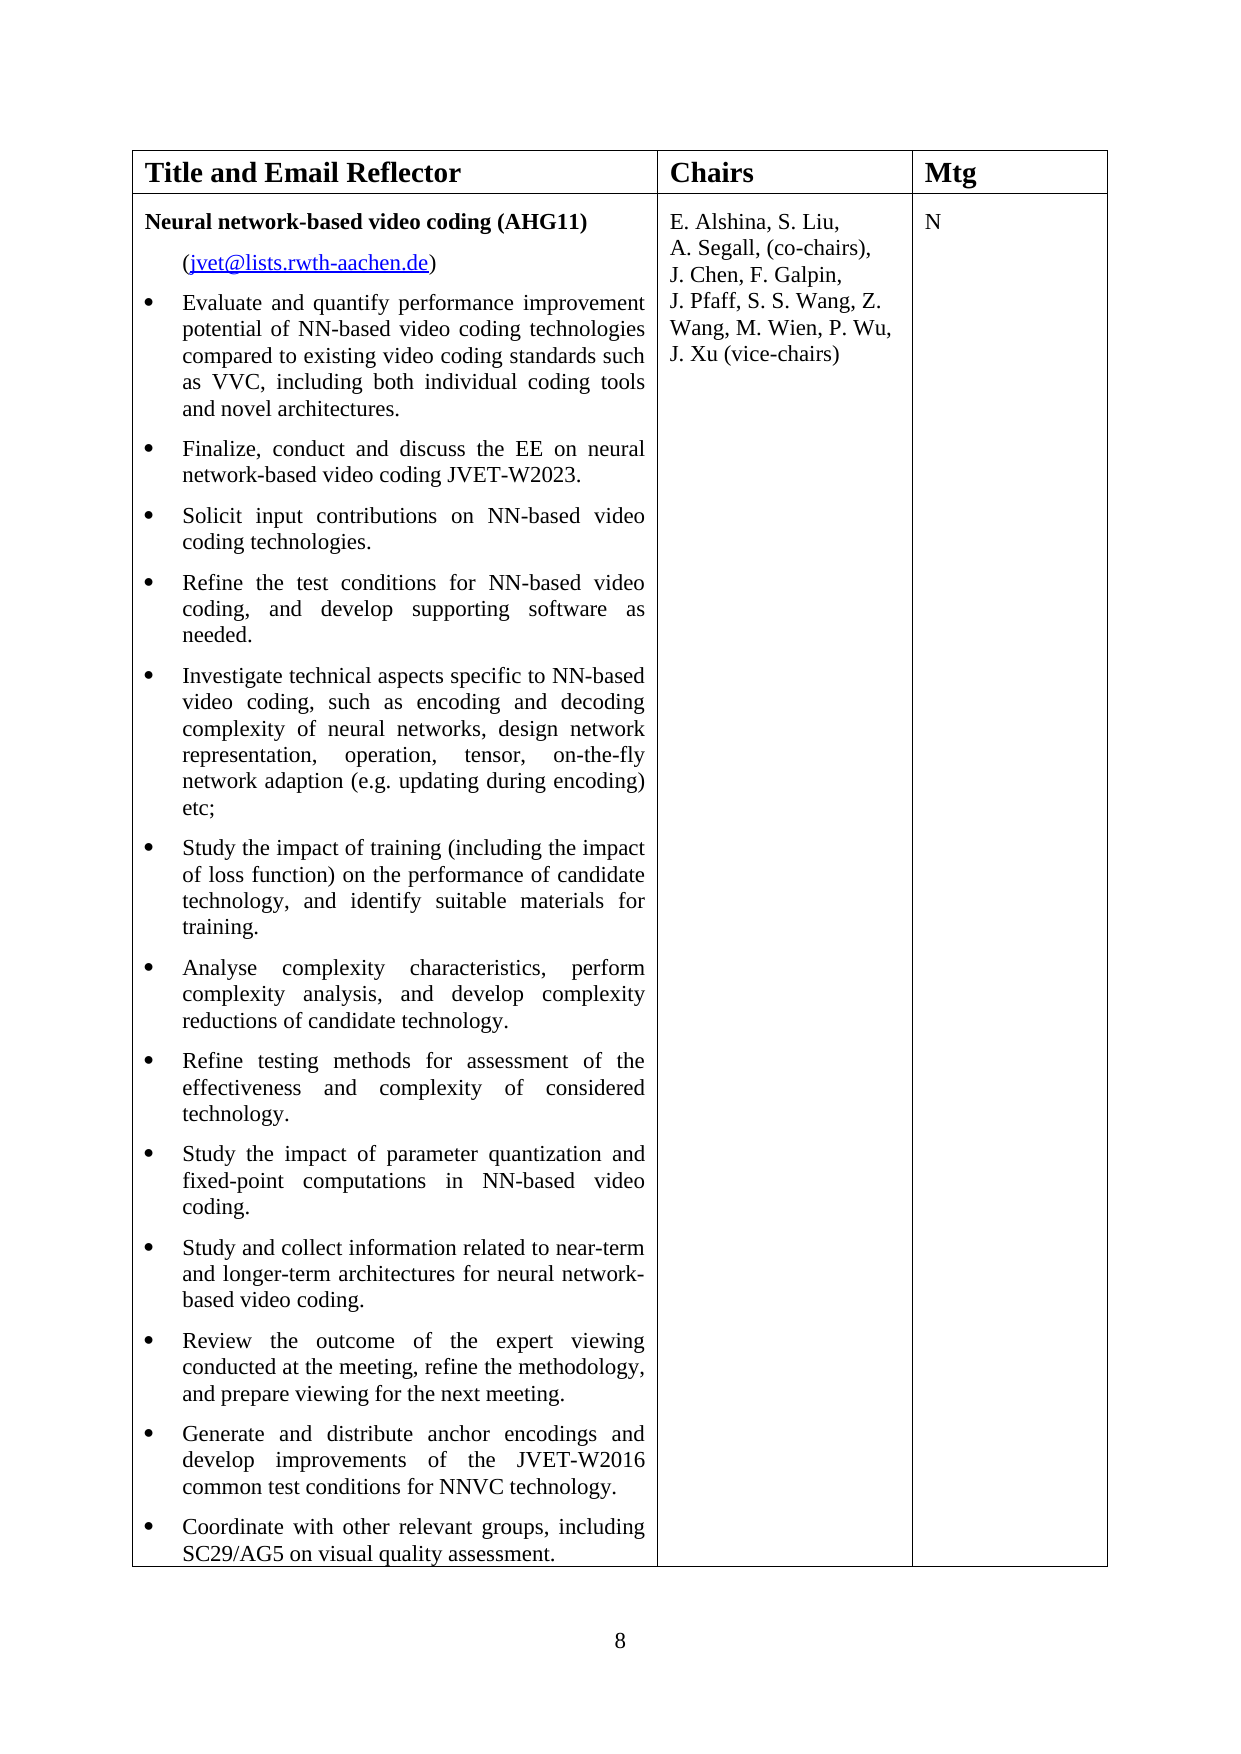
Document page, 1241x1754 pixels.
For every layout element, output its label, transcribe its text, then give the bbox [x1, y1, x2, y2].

table_header Chairs [658, 151, 912, 193]
table_header Title and Email Reflector [133, 151, 657, 193]
table_header Mtg [913, 151, 1107, 193]
table_cell Neural network-based video coding (AHG11) (jvet@lists.rwth-aachen.de) Evaluate and quantify performance improvement potential of NN-based video coding technologies compared to existing video coding standards such as VVC, including both individual coding tools and novel architectures. Finalize, conduct and discuss the EE on neural network-based video coding JVET-W2023. Solicit input contributions on NN-based video coding technologies. Refine the test conditions for NN-based video coding, and develop supporting software as needed. Investigate technical aspects specific to NN-based video coding, such as encoding and decoding complexity of neural networks, design network representation, operation, tensor, on-the-fly network adaption (e.g. updating during encoding) etc; Study the impact of training (including the impact of loss function) on the performance of candidate technology, and identify suitable materials for training. Analyse complexity characteristics, perform complexity analysis, and develop complexity reductions of candidate technology. Refine testing methods for assessment of the effectiveness and complexity of considered technology. Study the impact of parameter quantization and fixed-point computations in NN-based video coding. Study and collect information related to near-term and longer-term architectures for neural network-based video coding. Review the outcome of the expert viewing conducted at the meeting, refine the methodology, and prepare viewing for the next meeting. Generate and distribute anchor encodings and develop improvements of the JVET-W2016 common test conditions for NNVC technology. Coordinate with other relevant groups, including SC29/AG5 on visual quality assessment. [133, 194, 657, 1566]
table_cell N [913, 194, 1107, 1566]
table_cell E. Alshina, S. Liu, A. Segall, (co-chairs), J. Chen, F. Galpin, J. Pfaff, S. S. Wang, Z. Wang, M. Wien, P. Wu, J. Xu (vice-chairs) [658, 194, 912, 1566]
